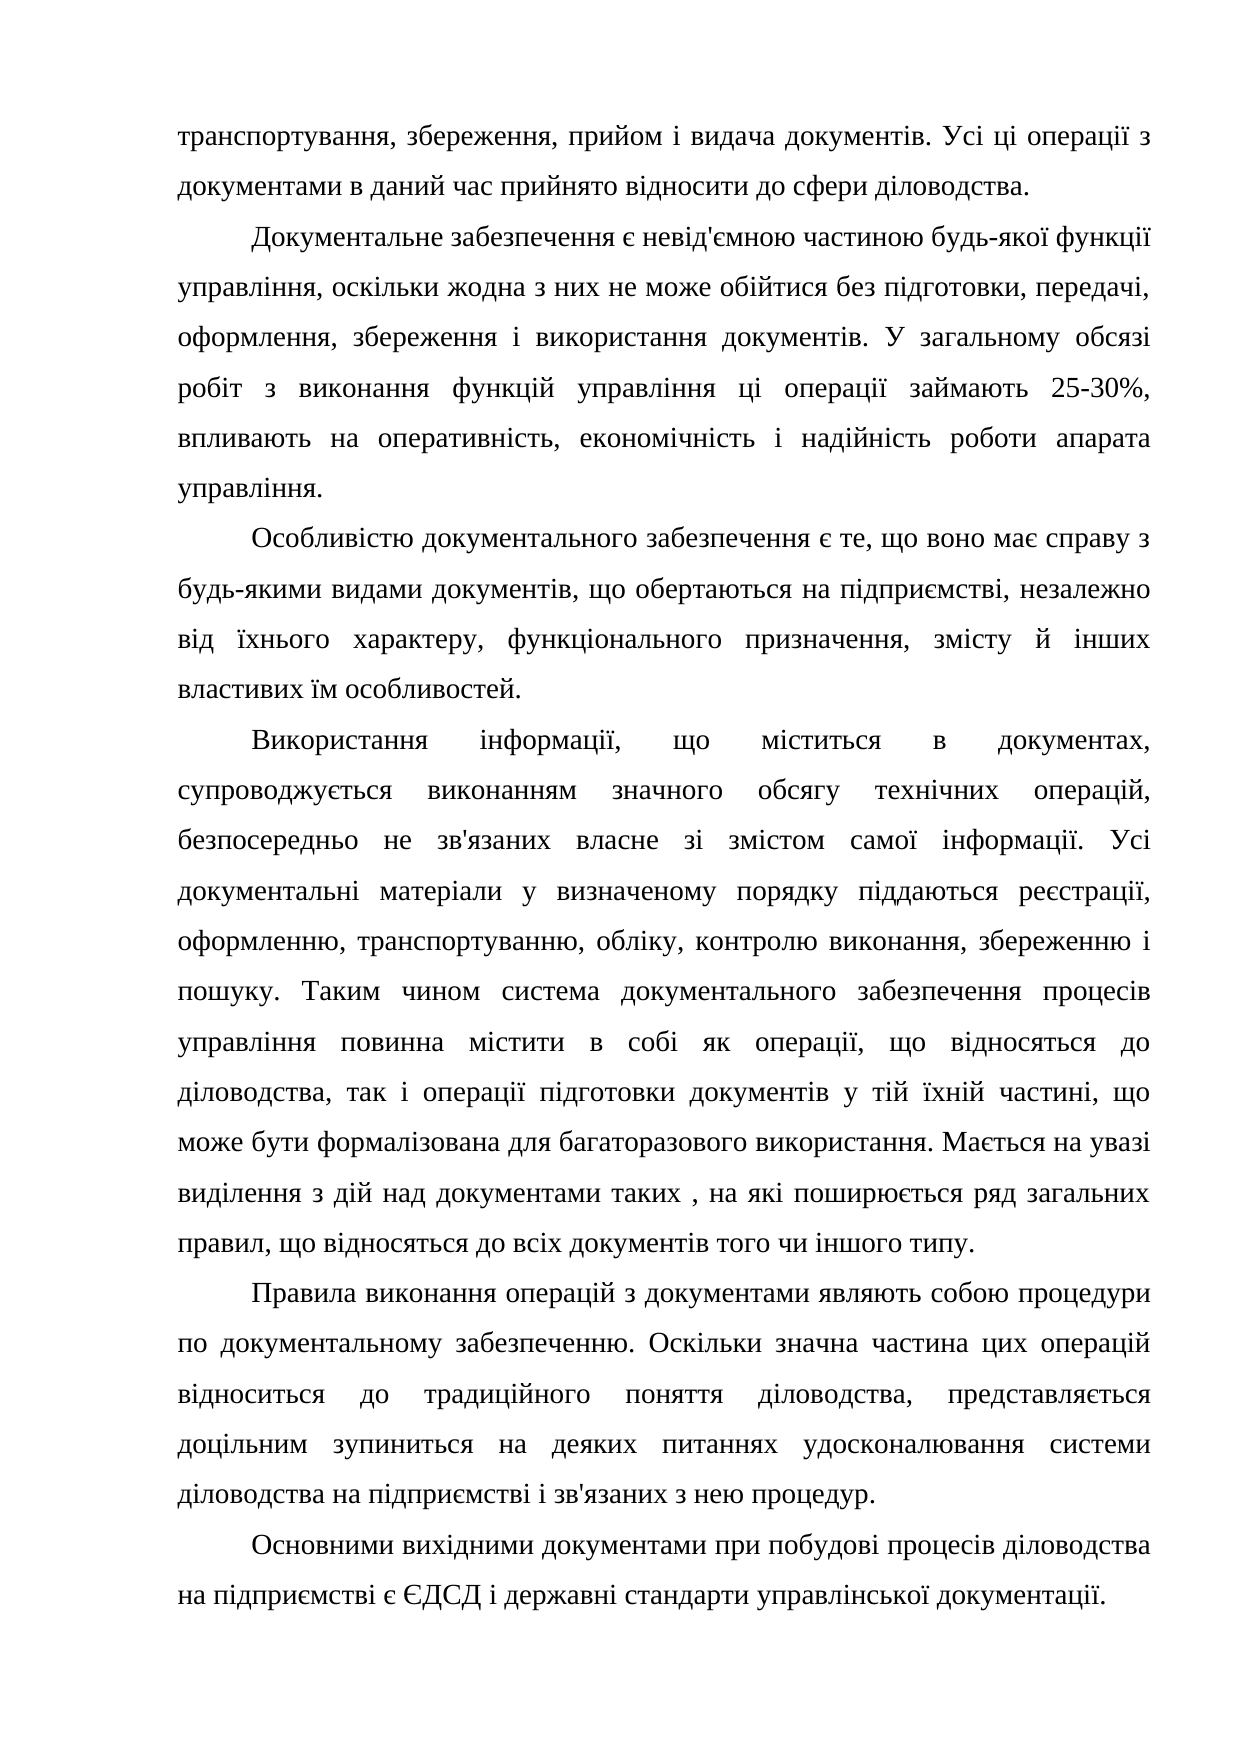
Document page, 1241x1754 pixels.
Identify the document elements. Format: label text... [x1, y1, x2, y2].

text Основними вихідними документами при побудові процесів діловодства на підприємстві є ЄДСД і державні стандарти управлінської документації. [177, 1527, 1152, 1611]
text Використання інформації, що міститься в документах, супроводжується виконанням значного обсягу технічних операцій, безпосередньо не зв'язаних власне зі змістом самої інформації. Усі документальні матеріали у визначеному порядку піддаються реєстрації, оформленню, транспортуванню, обліку, контролю виконання, збереженню і пошуку. Таким чином система документального забезпечення процесів управління повинна містити в собі як операції, що відносяться до діловодства, так і операції підготовки документів у тій їхній частині, що може бути формалізована для багаторазового використання. Мається на увазі виділення з дій над документами таких , на які поширюється ряд загальних правил, що відносяться до всіх документів того чи іншого типу. [177, 722, 1152, 1258]
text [177, 118, 1152, 202]
text Документальне забезпечення є невід'ємною частиною будь-якої функції управління, оскільки жодна з них не може обійтися без підготовки, передачі, оформлення, збереження і використання документів. У загальному обсязі робіт з виконання функцій управління ці операції займають 25-30%, впливають на оперативність, економічність і надійність роботи апарата управління. [177, 219, 1152, 504]
text Правила виконання операцій з документами являють собою процедури по документальному забезпеченню. Оскільки значна частина цих операцій відноситься до традиційного поняття діловодства, представляється доцільним зупиниться на деяких питаннях удосконалювання системи діловодства на підприємстві і зв'язаних з нею процедур. [177, 1275, 1152, 1510]
text Особливістю документального забезпечення є те, що воно має справу з будь-якими видами документів, що обертаються на підприємстві, незалежно від їхнього характеру, функціонального призначення, змісту й інших властивих їм особливостей. [177, 521, 1152, 705]
